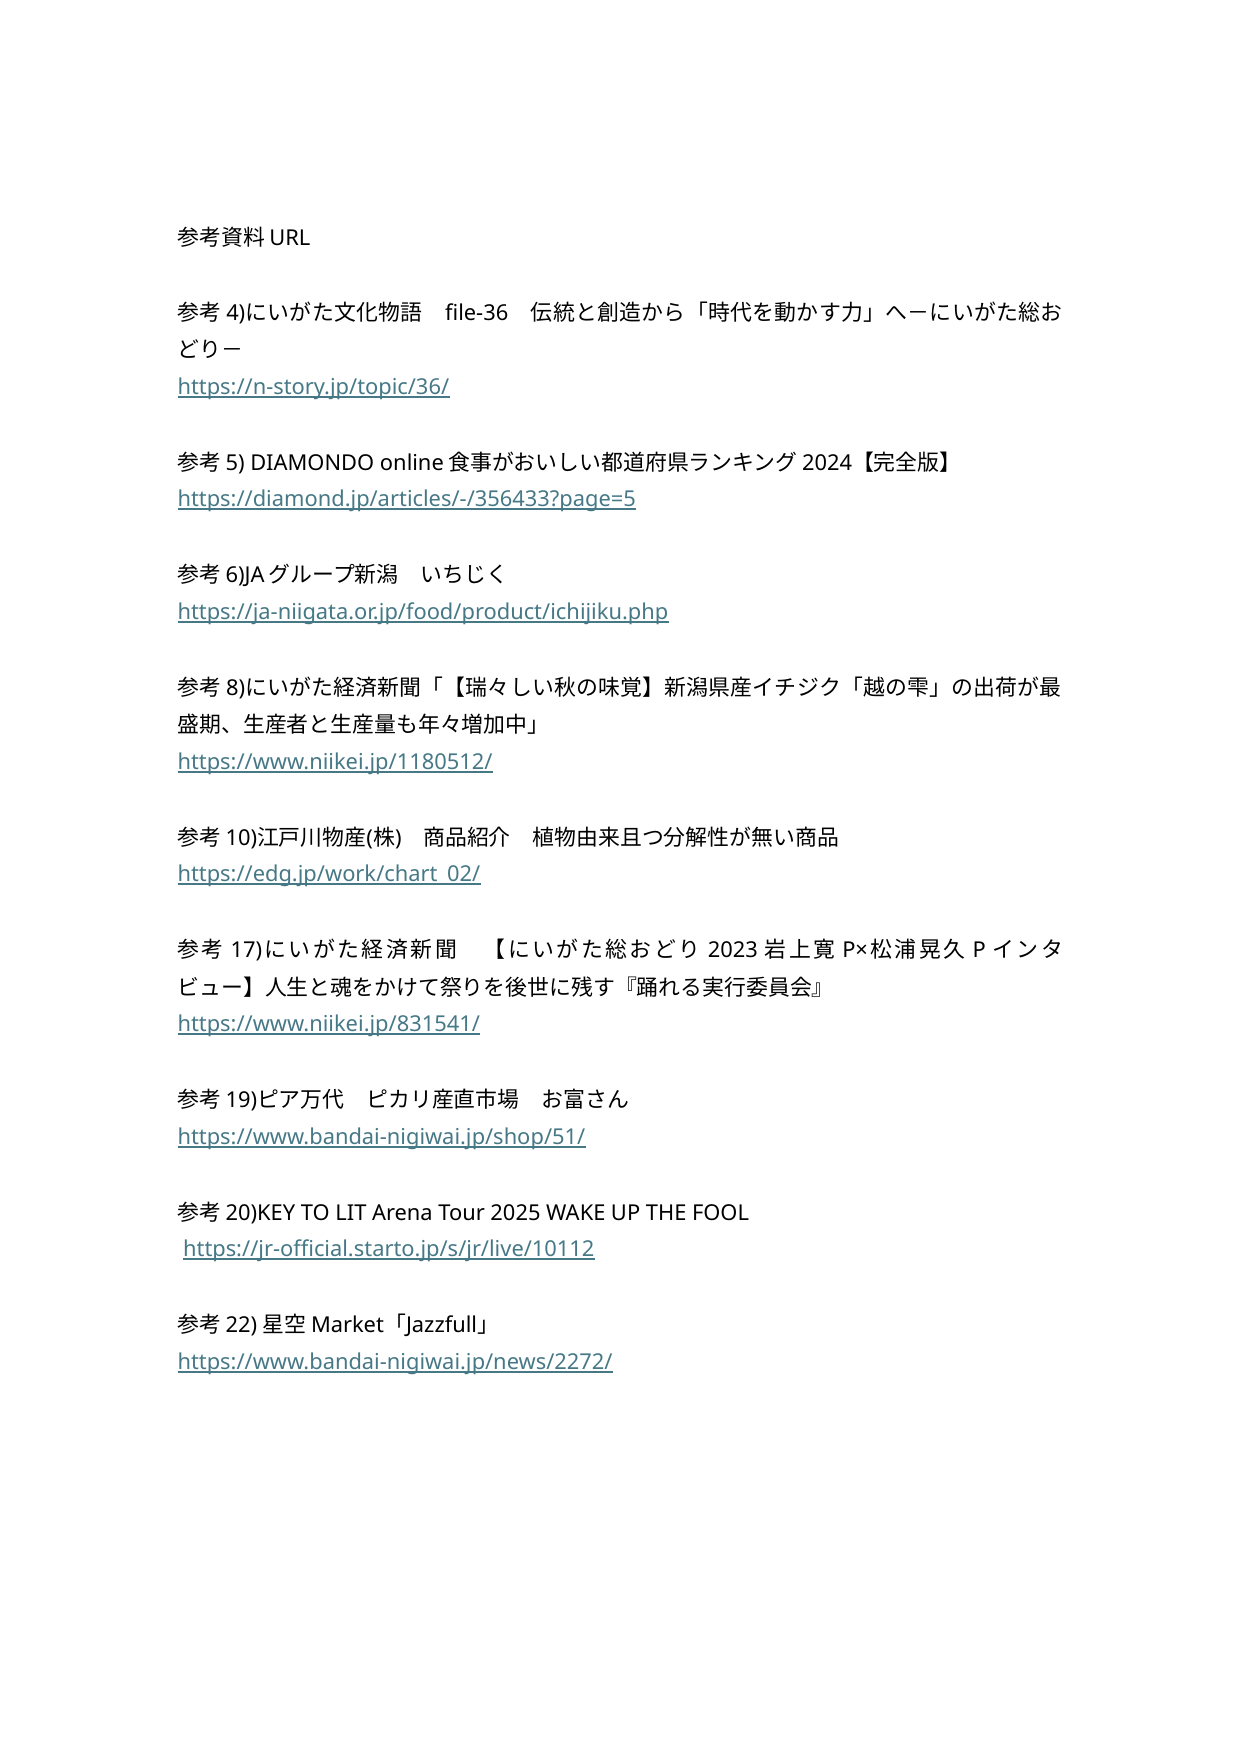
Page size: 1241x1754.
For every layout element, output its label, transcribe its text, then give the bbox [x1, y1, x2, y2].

text https://ja-niigata.or.jp/food/product/ichijiku.php [177, 592, 1063, 629]
text https://jr-official.starto.jp/s/jr/live/10112 [177, 1229, 1063, 1267]
text https://www.bandai-nigiwai.jp/shop/51/ [177, 1117, 1063, 1154]
text https://www.niikei.jp/1180512/ [177, 742, 1063, 779]
text 参考4)にいがた文化物語 file-36 伝統と創造から「時代を動かす力」へ－にいがた総おどり－ [177, 292, 1063, 367]
text https://edg.jp/work/chart_02/ [177, 854, 1063, 892]
text https://www.niikei.jp/831541/ [177, 1004, 1063, 1042]
text 参考20)KEY TO LIT Arena Tour 2025 WAKE UP THE FOOL [177, 1192, 1063, 1229]
text 参考17)にいがた経済新聞 【にいがた総おどり2023岩上寛P×松浦晃久Pインタビュー】人生と魂をかけて祭りを後世に残す『踊れる実行委員会』 [177, 929, 1063, 1004]
text https://n-story.jp/topic/36/ [177, 367, 1063, 404]
text https://www.bandai-nigiwai.jp/news/2272/ [177, 1342, 1063, 1379]
text 参考22) 星空Market「Jazzfull」 [177, 1304, 1063, 1342]
text https://diamond.jp/articles/-/356433?page=5 [177, 479, 1063, 517]
text 参考5) DIAMONDO online食事がおいしい都道府県ランキング2024【完全版】 [177, 442, 1063, 479]
text 参考8)にいがた経済新聞「【瑞々しい秋の味覚】新潟県産イチジク「越の雫」の出荷が最盛期、生産者と生産量も年々増加中」 [177, 667, 1063, 742]
text 参考10)江戸川物産(株) 商品紹介 植物由来且つ分解性が無い商品 [177, 817, 1063, 854]
text 参考19)ピア万代 ピカリ産直市場 お富さん [177, 1079, 1063, 1117]
text 参考資料URL [177, 217, 1063, 254]
text 参考6)JAグループ新潟 いちじく [177, 554, 1063, 592]
